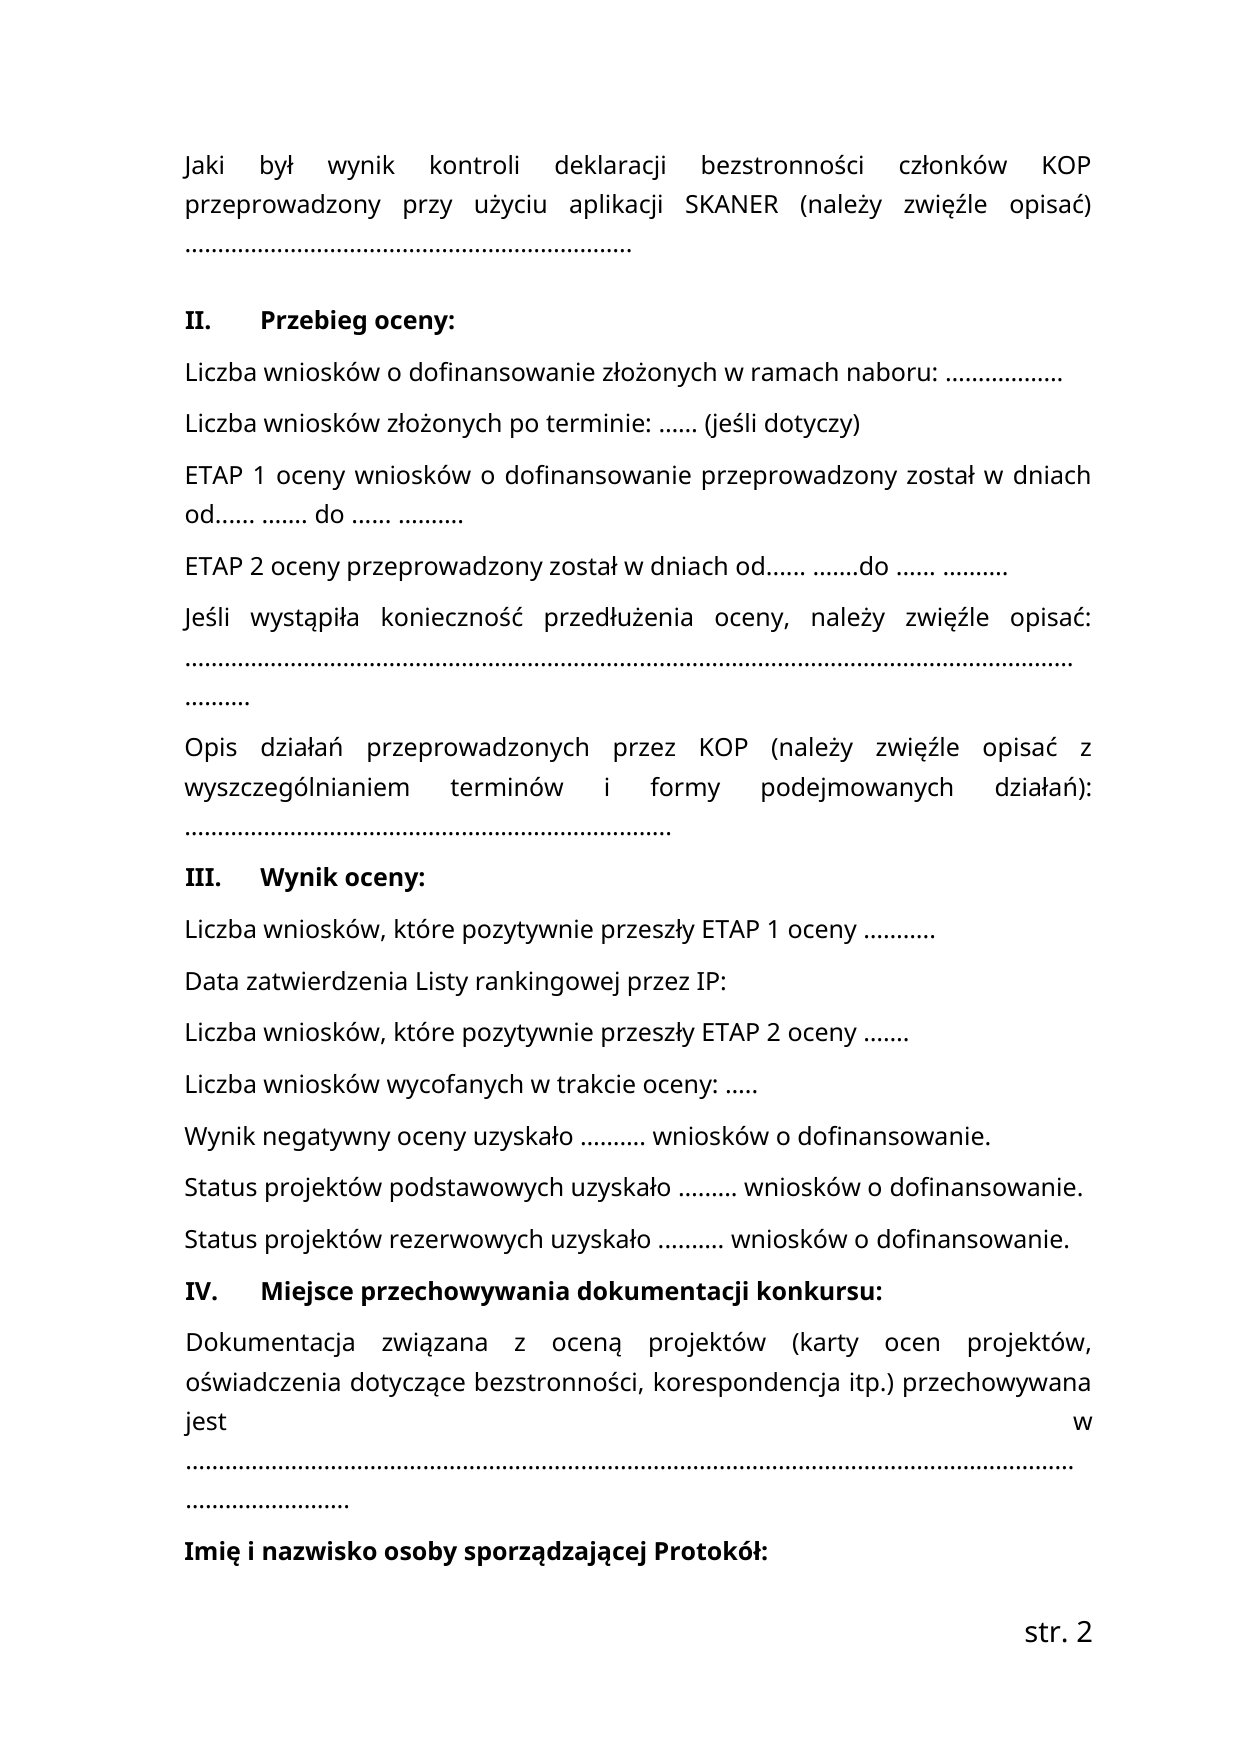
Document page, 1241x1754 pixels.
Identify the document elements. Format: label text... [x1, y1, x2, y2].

text Liczba wniosków wycofanych w trakcie oceny: ….. [184, 1067, 1093, 1101]
text Opis działań przeprowadzonych przez KOP (należy zwięźle opisać z wyszczególnianiem terminów i formy podejmowanych działań): ……………………………………………………………….. [184, 730, 1093, 842]
text Liczba wniosków o dofinansowanie złożonych w ramach naboru: ……………… [184, 354, 1093, 388]
text Data zatwierdzenia Listy rankingowej przez IP: [184, 963, 1093, 997]
text Liczba wniosków złożonych po terminie: …… (jeśli dotyczy) [184, 406, 1093, 440]
text Status projektów rezerwowych uzyskało ......…. wniosków o dofinansowanie. [184, 1222, 1093, 1256]
text Jeśli wystąpiła konieczność przedłużenia oceny, należy zwięźle opisać:………………………………………………………………………………………………………………………………. [184, 600, 1093, 712]
text Imię i nazwisko osoby sporządzającej Protokół: [184, 1533, 1093, 1567]
text ETAP 1 oceny wniosków o dofinansowanie przeprowadzony został w dniach od...... ……. do ...... ………. [184, 458, 1093, 531]
list Przebieg oceny: [185, 303, 1093, 337]
text ETAP 2 oceny przeprowadzony został w dniach od...... …….do ...... ………. [184, 548, 1093, 582]
text Dokumentacja związana z oceną projektów (karty ocen projektów, oświadczenia dotyczące bezstronności, korespondencja itp.) przechowywana jest w ……………………………………………………………………………………………………………………………………………. [185, 1325, 1093, 1516]
text Status projektów podstawowych uzyskało ….….. wniosków o dofinansowanie. [184, 1170, 1093, 1204]
text Wynik negatywny oceny uzyskało ………. wniosków o dofinansowanie. [184, 1118, 1093, 1152]
text Jaki był wynik kontroli deklaracji bezstronności członków KOP przeprowadzony przy użyciu aplikacji SKANER (należy zwięźle opisać)………………………………………………………….. [184, 148, 1093, 260]
list Miejsce przechowywania dokumentacji konkursu: [185, 1273, 1093, 1307]
list Wynik oceny: [185, 860, 1093, 894]
text Liczba wniosków, które pozytywnie przeszły ETAP 1 oceny ……….. [184, 912, 1093, 946]
text Liczba wniosków, które pozytywnie przeszły ETAP 2 oceny ……. [184, 1015, 1093, 1049]
